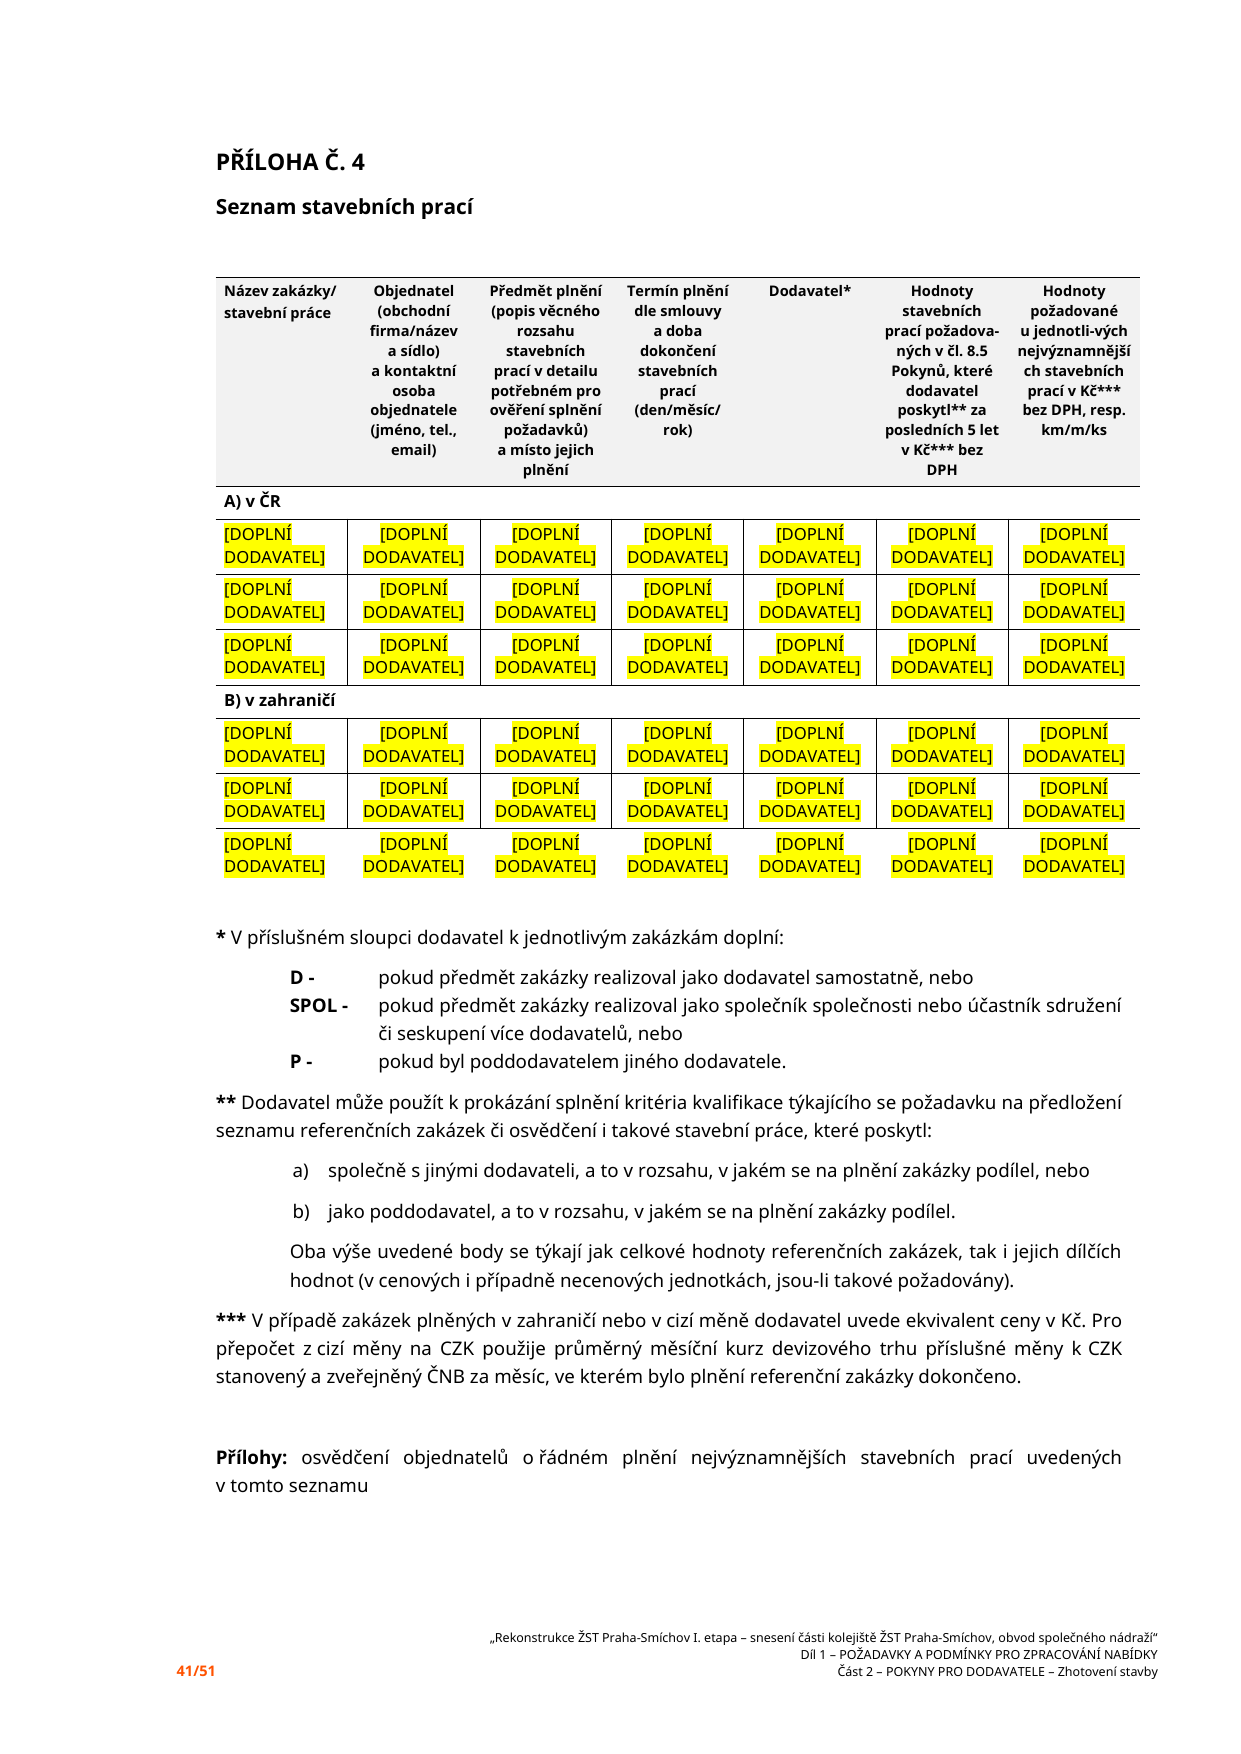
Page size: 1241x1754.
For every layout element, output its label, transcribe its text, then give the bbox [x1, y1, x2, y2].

table_cell [DOPLNÍ DODAVATEL] [744, 520, 876, 574]
table_cell [DOPLNÍ DODAVATEL] [348, 719, 480, 773]
table_cell [DOPLNÍ DODAVATEL] [612, 630, 743, 685]
table_cell [DOPLNÍ DODAVATEL] [216, 829, 348, 884]
table_cell [DOPLNÍ DODAVATEL] [877, 630, 1008, 685]
table_header Termín plnění dle smlouvy a doba dokončení stavebních prací (den/měsíc/ rok) [612, 278, 744, 486]
table_cell [DOPLNÍ DODAVATEL] [216, 630, 347, 685]
text Oba výše uvedené body se týkají jak celkové hodnoty referenčních zakázek, tak i jejich dílčích hodnot (v cenových i případně necenových jednotkách, jsou-li takové požadovány). [289, 1239, 1122, 1292]
table_cell B) v zahraničí [216, 686, 1140, 717]
table_cell [DOPLNÍ DODAVATEL] [1009, 774, 1140, 828]
text *** V případě zakázek plněných v zahraničí nebo v cizí měně dodavatel uvede ekvivalent ceny v Kč. Pro přepočet z cizí měny na CZK použije průměrný měsíční kurz devizového trhu příslušné měny k CZK stanovený a zveřejněný ČNB za měsíc, ve kterém bylo plnění referenční zakázky dokončeno. [216, 1307, 1122, 1389]
table_cell [DOPLNÍ DODAVATEL] [216, 575, 347, 629]
text P - pokud byl poddodavatelem jiného dodavatele. [289, 1049, 1122, 1074]
table_cell [DOPLNÍ DODAVATEL] [1009, 520, 1140, 574]
table_header Dodavatel* [744, 278, 876, 486]
table_cell [DOPLNÍ DODAVATEL] [1008, 829, 1140, 884]
table_cell [DOPLNÍ DODAVATEL] [744, 719, 876, 773]
table_cell [DOPLNÍ DODAVATEL] [216, 774, 347, 828]
table_cell [DOPLNÍ DODAVATEL] [612, 829, 744, 884]
table_cell [DOPLNÍ DODAVATEL] [481, 575, 611, 629]
table_header Hodnoty požadované u jednotli-vých nejvýznamnějších stavebních prací v Kč*** bez DPH, resp. km/m/ks [1008, 278, 1140, 486]
table_cell [DOPLNÍ DODAVATEL] [1009, 719, 1140, 773]
table_cell [DOPLNÍ DODAVATEL] [481, 774, 611, 828]
table_cell [DOPLNÍ DODAVATEL] [348, 575, 480, 629]
table_cell [DOPLNÍ DODAVATEL] [481, 719, 611, 773]
list společně s jinými dodavateli, a to v rozsahu, v jakém se na plnění zakázky podílel, nebo [292, 1158, 1122, 1183]
table_header Objednatel (obchodní firma/název a sídlo) a kontaktní osoba objednatele (jméno, tel., email) [348, 278, 480, 486]
table_cell [DOPLNÍ DODAVATEL] [744, 774, 876, 828]
table_header Název zakázky/ stavební práce [216, 278, 348, 486]
table_cell [DOPLNÍ DODAVATEL] [877, 575, 1008, 629]
table_cell [DOPLNÍ DODAVATEL] [877, 774, 1008, 828]
text ** Dodavatel může použít k prokázání splnění kritéria kvalifikace týkajícího se požadavku na předložení seznamu referenčních zakázek či osvědčení i takové stavební práce, které poskytl: [216, 1089, 1122, 1143]
table_cell [DOPLNÍ DODAVATEL] [744, 575, 876, 629]
table_cell [DOPLNÍ DODAVATEL] [877, 719, 1008, 773]
table_cell [DOPLNÍ DODAVATEL] [1009, 630, 1140, 685]
table_cell [DOPLNÍ DODAVATEL] [481, 520, 611, 574]
table_cell [DOPLNÍ DODAVATEL] [480, 829, 612, 884]
table_cell [DOPLNÍ DODAVATEL] [612, 520, 743, 574]
table_cell A) v ČR [216, 487, 1140, 518]
table_cell [DOPLNÍ DODAVATEL] [612, 575, 743, 629]
table_cell [DOPLNÍ DODAVATEL] [348, 630, 480, 685]
text Seznam stavebních prací [216, 192, 1122, 221]
table_cell [DOPLNÍ DODAVATEL] [348, 774, 480, 828]
text jako poddodavatel, a to v rozsahu, v jakém se na plnění zakázky podílel. [292, 1198, 1122, 1224]
table_cell [DOPLNÍ DODAVATEL] [877, 520, 1008, 574]
text Přílohy: osvědčení objednatelů o řádném plnění nejvýznamnějších stavebních prací uvedených v tomto seznamu [216, 1444, 1122, 1498]
table_cell [DOPLNÍ DODAVATEL] [744, 829, 876, 884]
table_header Předmět plnění (popis věcného rozsahu stavebních prací v detailu potřebném pro ověření splnění požadavků) a místo jejich plnění [480, 278, 612, 486]
table_cell [DOPLNÍ DODAVATEL] [348, 520, 480, 574]
table_cell [DOPLNÍ DODAVATEL] [348, 829, 480, 884]
text * V příslušném sloupci dodavatel k jednotlivým zakázkám doplní: [216, 924, 1122, 950]
table_cell [DOPLNÍ DODAVATEL] [612, 719, 743, 773]
text SPOL - pokud předmět zakázky realizoval jako společník společnosti nebo účastník sdružení či seskupení více dodavatelů, nebo [289, 993, 1122, 1046]
table_header Hodnoty stavebních prací požadova- ných v čl. 8.5 Pokynů, které dodavatel poskytl** za posledních 5 let v Kč*** bez DPH [876, 278, 1008, 486]
table_cell [DOPLNÍ DODAVATEL] [216, 520, 347, 574]
table_cell [DOPLNÍ DODAVATEL] [876, 829, 1008, 884]
text D - pokud předmět zakázky realizoval jako dodavatel samostatně, nebo [289, 965, 1122, 990]
table_cell [DOPLNÍ DODAVATEL] [216, 719, 347, 773]
table_cell [DOPLNÍ DODAVATEL] [1009, 575, 1140, 629]
table_cell [DOPLNÍ DODAVATEL] [481, 630, 611, 685]
table_cell [DOPLNÍ DODAVATEL] [744, 630, 876, 685]
text Příloha č. 4 [216, 146, 1122, 177]
table_cell [DOPLNÍ DODAVATEL] [612, 774, 743, 828]
